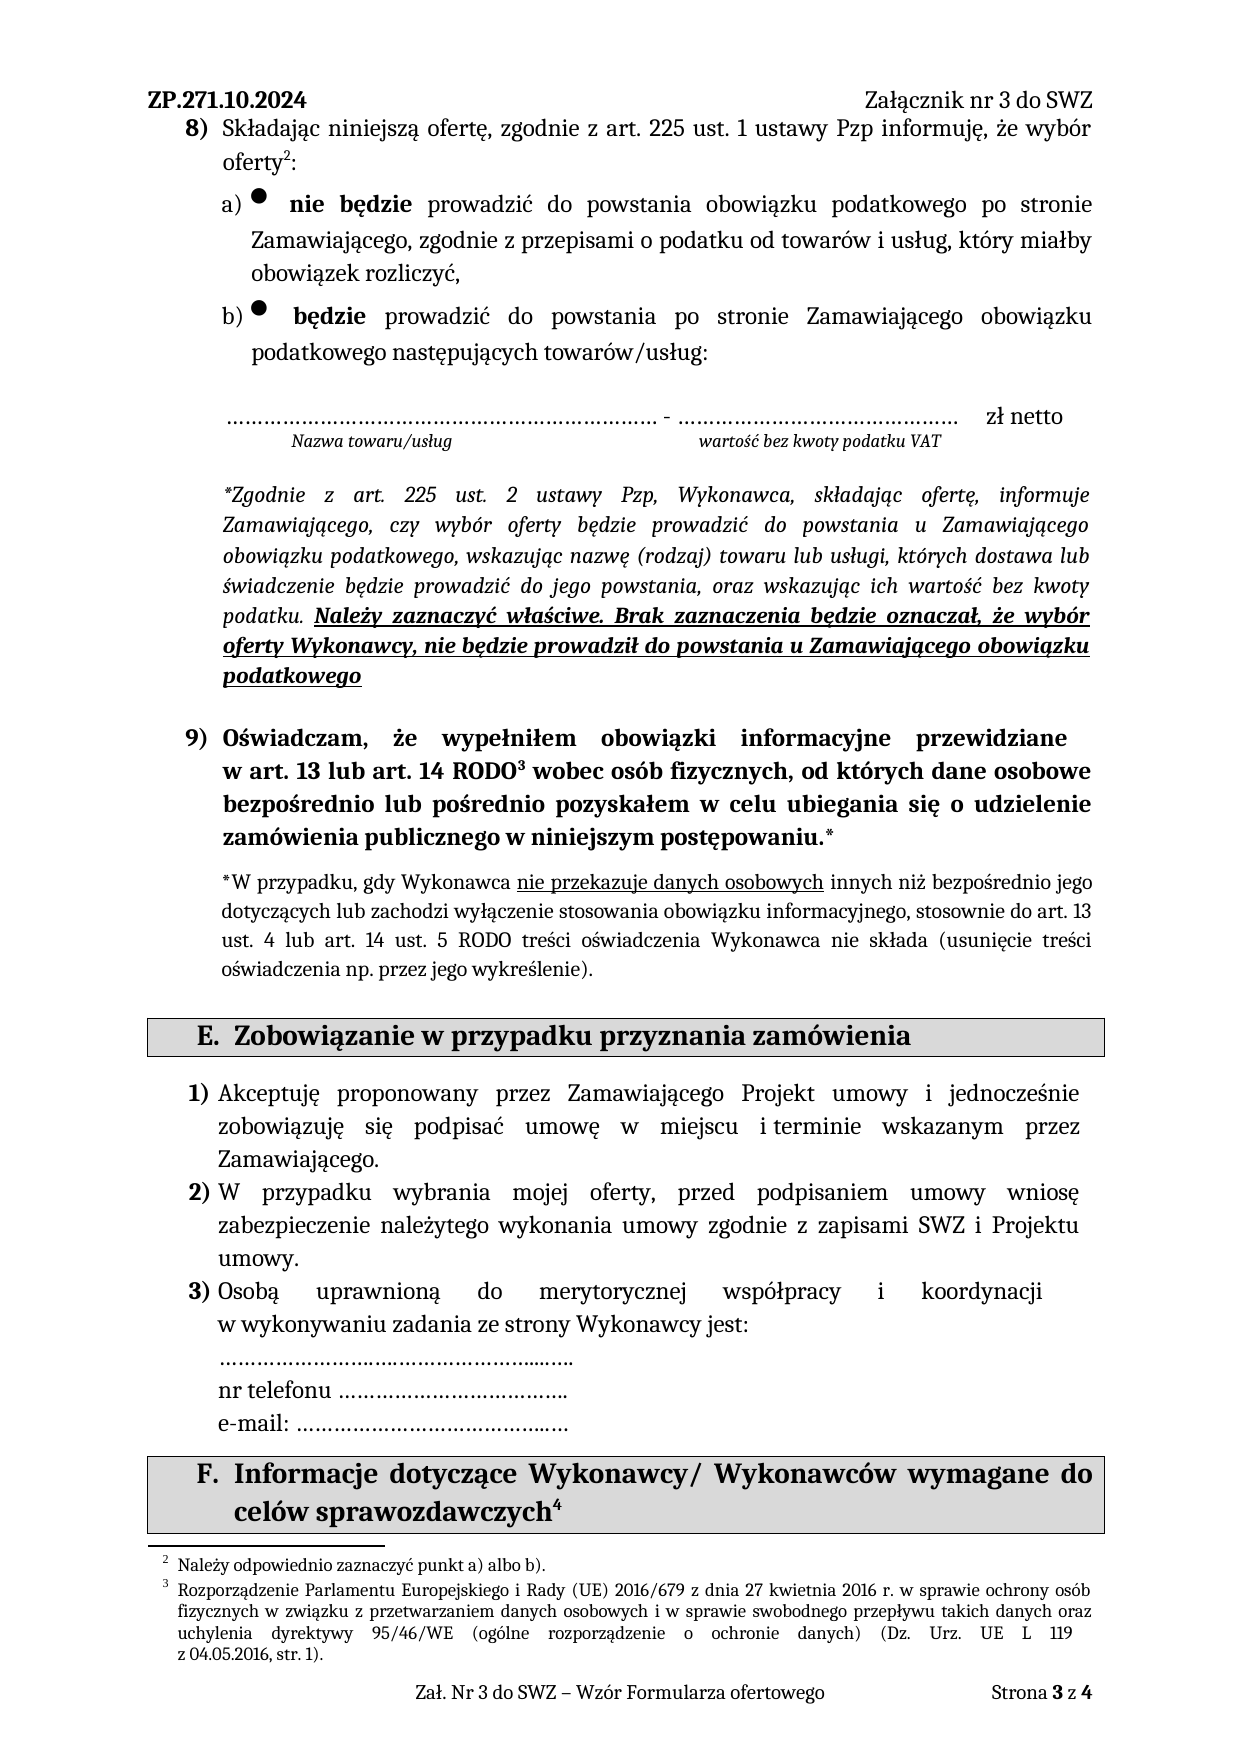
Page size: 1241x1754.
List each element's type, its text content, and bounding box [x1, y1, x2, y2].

table_cell Informacje dotyczące Wykonawcy/ Wykonawców wymagane do celów sprawozdawczych [148, 1457, 1104, 1533]
table_header Akceptuję proponowany przez Zamawiającego Projekt umowy i jednocześnie zobowiązuję się podpisać umowę w miejscu i terminie wskazanym przez Zamawiającego. W przypadku wybrania mojej oferty, przed podpisaniem umowy wniosę zabezpieczenie należytego wykonania umowy zgodnie z zapisami SWZ i Projektu umowy. Osobą uprawnioną do merytorycznej współpracy i koordynacji w wykonywaniu zadania ze strony Wykonawcy jest: …………………….….…………………....…. nr telefonu ………………………………. e-mail: …………………………………..… [148, 1079, 1092, 1456]
text Nazwa towaru/usług wartość bez kwoty podatku VAT [185, 430, 1093, 452]
list  będzie prowadzić do powstania po stronie Zamawiającego obowiązku podatkowego następujących towarów/usług: [221, 292, 1093, 367]
list Oświadczam, że wypełniłem obowiązki informacyjne przewidziane w art. 13 lub art. 14 RODO wobec osób fizycznych, od których dane osobowe bezpośrednio lub pośrednio pozyskałem w celu ubiegania się o udzielenie zamówienia publicznego w niniejszym postępowaniu.* [185, 724, 1093, 852]
table_header Zobowiązanie w przypadku przyznania zamówienia [148, 1019, 1104, 1056]
text *W przypadku, gdy Wykonawca nie przekazuje danych osobowych innych niż bezpośrednio jego dotyczących lub zachodzi wyłączenie stosowania obowiązku informacyjnego, stosownie do art. 13 ust. 4 lub art. 14 ust. 5 RODO treści oświadczenia Wykonawca nie składa (usunięcie treści oświadczenia np. przez jego wykreślenie). [221, 869, 1093, 982]
list Składając niniejszą ofertę, zgodnie z art. 225 ust. 1 ustawy Pzp informuję, że wybór oferty: [185, 114, 1093, 176]
text …………………………………………………………… - ……………………………………… zł netto [225, 402, 1093, 430]
list  nie będzie prowadzić do powstania obowiązku podatkowego po stronie Zamawiającego, zgodnie z przepisami o podatku od towarów i usług, który miałby obowiązek rozliczyć, [221, 180, 1093, 288]
text *Zgodnie z art. 225 ust. 2 ustawy Pzp, Wykonawca, składając ofertę, informuje Zamawiającego, czy wybór oferty będzie prowadzić do powstania u Zamawiającego obowiązku podatkowego, wskazując nazwę (rodzaj) towaru lub usługi, których dostawa lub świadczenie będzie prowadzić do jego powstania, oraz wskazując ich wartość bez kwoty podatku. Należy zaznaczyć właściwe. Brak zaznaczenia będzie oznaczał, że wybór oferty Wykonawcy, nie będzie prowadził do powstania u Zamawiającego obowiązku podatkowego [223, 482, 1093, 690]
